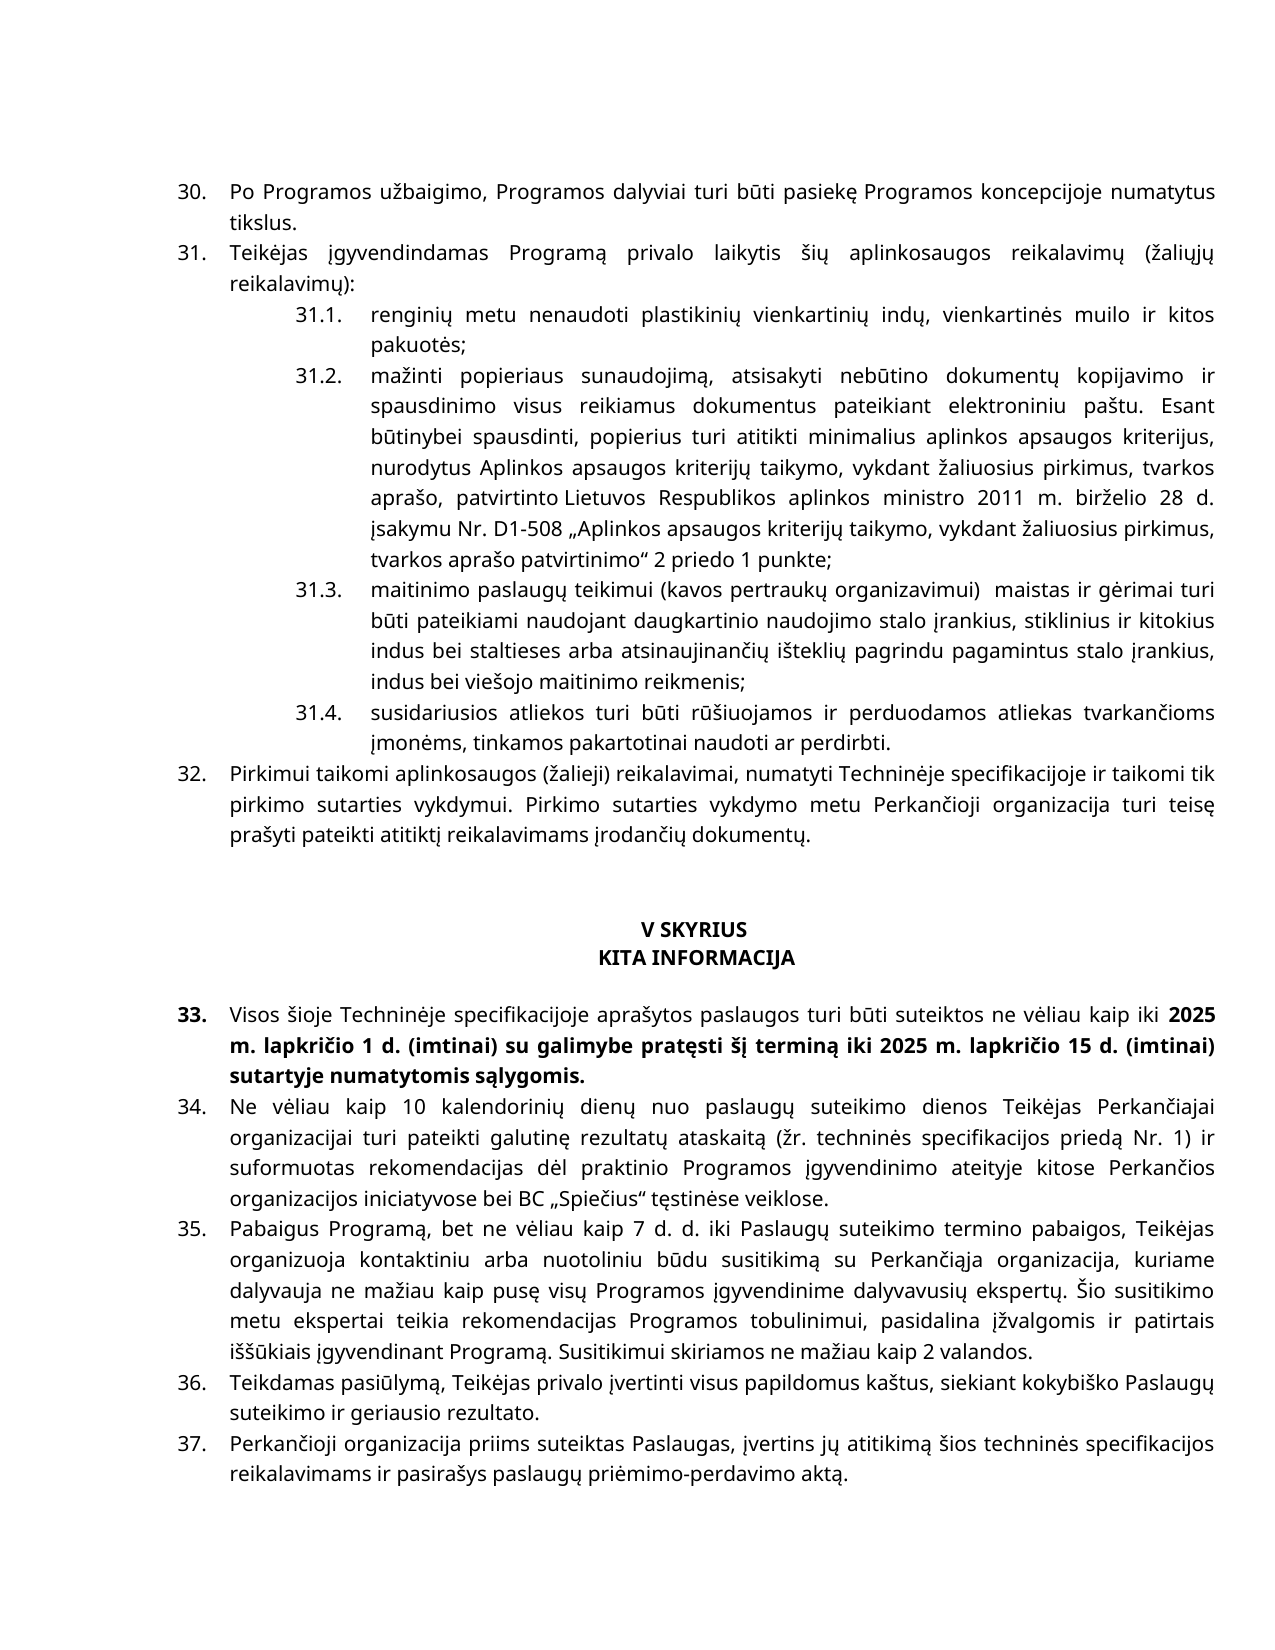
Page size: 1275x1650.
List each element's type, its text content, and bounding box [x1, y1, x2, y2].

list susidariusios atliekos turi būti rūšiuojamos ir perduodamos atliekas tvarkančioms įmonėms, tinkamos pakartotinai naudoti ar perdirbti. [295, 698, 1216, 757]
list Visos šioje Techninėje specifikacijoje aprašytos paslaugos turi būti suteiktos ne vėliau kaip iki 2025 m. lapkričio 1 d. (imtinai) su galimybe pratęsti šį terminą iki 2025 m. lapkričio 15 d. (imtinai) sutartyje numatytomis sąlygomis. [177, 1000, 1216, 1090]
list maitinimo paslaugų teikimui (kavos pertraukų organizavimui) maistas ir gėrimai turi būti pateikiami naudojant daugkartinio naudojimo stalo įrankius, stiklinius ir kitokius indus bei staltieses arba atsinaujinančių išteklių pagrindu pagamintus stalo įrankius, indus bei viešojo maitinimo reikmenis; [295, 575, 1216, 696]
list Pabaigus Programą, bet ne vėliau kaip 7 d. d. iki Paslaugų suteikimo termino pabaigos, Teikėjas organizuoja kontaktiniu arba nuotoliniu būdu susitikimą su Perkančiąja organizacija, kuriame dalyvauja ne mažiau kaip pusę visų Programos įgyvendinime dalyvavusių ekspertų. Šio susitikimo metu ekspertai teikia rekomendacijas Programos tobulinimui, pasidalina įžvalgomis ir patirtais iššūkiais įgyvendinant Programą. Susitikimui skiriamos ne mažiau kaip 2 valandos. [177, 1214, 1216, 1366]
list Teikėjas įgyvendindamas Programą privalo laikytis šių aplinkosaugos reikalavimų (žaliųjų reikalavimų): [177, 238, 1216, 297]
list Pirkimui taikomi aplinkosaugos (žalieji) reikalavimai, numatyti Techninėje specifikacijoje ir taikomi tik pirkimo sutarties vykdymui. Pirkimo sutarties vykdymo metu Perkančioji organizacija turi teisę prašyti pateikti atitiktį reikalavimams įrodančių dokumentų. [177, 759, 1216, 849]
list mažinti popieriaus sunaudojimą, atsisakyti nebūtino dokumentų kopijavimo ir spausdinimo visus reikiamus dokumentus pateikiant elektroniniu paštu. Esant būtinybei spausdinti, popierius turi atitikti minimalius aplinkos apsaugos kriterijus, nurodytus Aplinkos apsaugos kriterijų taikymo, vykdant žaliuosius pirkimus, tvarkos aprašo, patvirtinto Lietuvos Respublikos aplinkos ministro 2011 m. birželio 28 d. įsakymu Nr. D1-508 „Aplinkos apsaugos kriterijų taikymo, vykdant žaliuosius pirkimus, tvarkos aprašo patvirtinimo“ 2 priedo 1 punkte; [295, 361, 1216, 573]
text V SKYRIUS [177, 915, 1216, 943]
list Po Programos užbaigimo, Programos dalyviai turi būti pasiekę Programos koncepcijoje numatytus tikslus. [177, 177, 1216, 236]
text KITA INFORMACIJA [177, 943, 1216, 972]
list Teikdamas pasiūlymą, Teikėjas privalo įvertinti visus papildomus kaštus, siekiant kokybiško Paslaugų suteikimo ir geriausio rezultato. [177, 1368, 1216, 1427]
list Ne vėliau kaip 10 kalendorinių dienų nuo paslaugų suteikimo dienos Teikėjas Perkančiajai organizacijai turi pateikti galutinę rezultatų ataskaitą (žr. techninės specifikacijos priedą Nr. 1) ir suformuotas rekomendacijas dėl praktinio Programos įgyvendinimo ateityje kitose Perkančios organizacijos iniciatyvose bei BC „Spiečius“ tęstinėse veiklose. [177, 1092, 1216, 1212]
list renginių metu nenaudoti plastikinių vienkartinių indų, vienkartinės muilo ir kitos pakuotės; [295, 300, 1216, 359]
list Perkančioji organizacija priims suteiktas Paslaugas, įvertins jų atitikimą šios techninės specifikacijos reikalavimams ir pasirašys paslaugų priėmimo-perdavimo aktą. [177, 1429, 1216, 1488]
